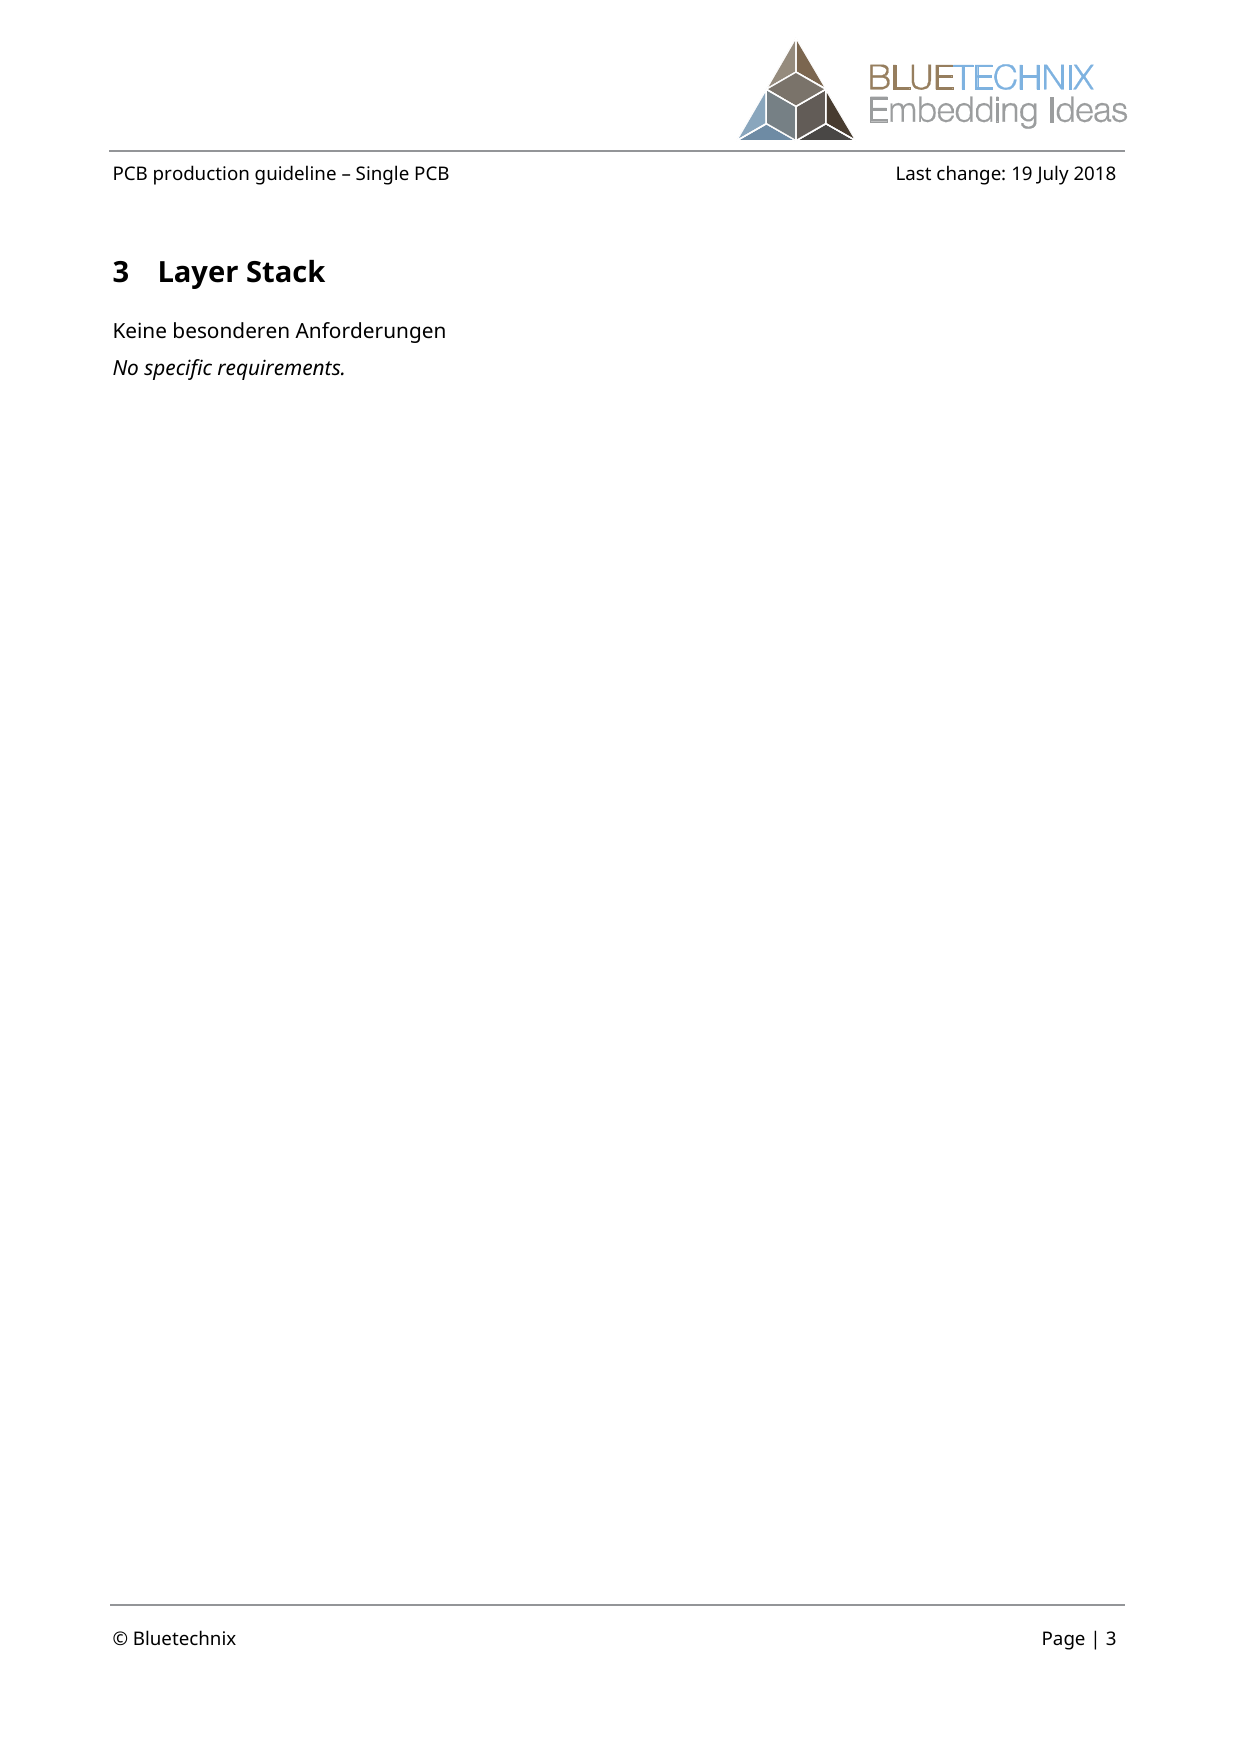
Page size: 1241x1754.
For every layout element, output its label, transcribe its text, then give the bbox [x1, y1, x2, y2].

subtitle Layer Stack [112, 252, 1110, 291]
text No specific requirements. [112, 353, 1110, 382]
text Keine besonderen Anforderungen [112, 316, 1110, 345]
